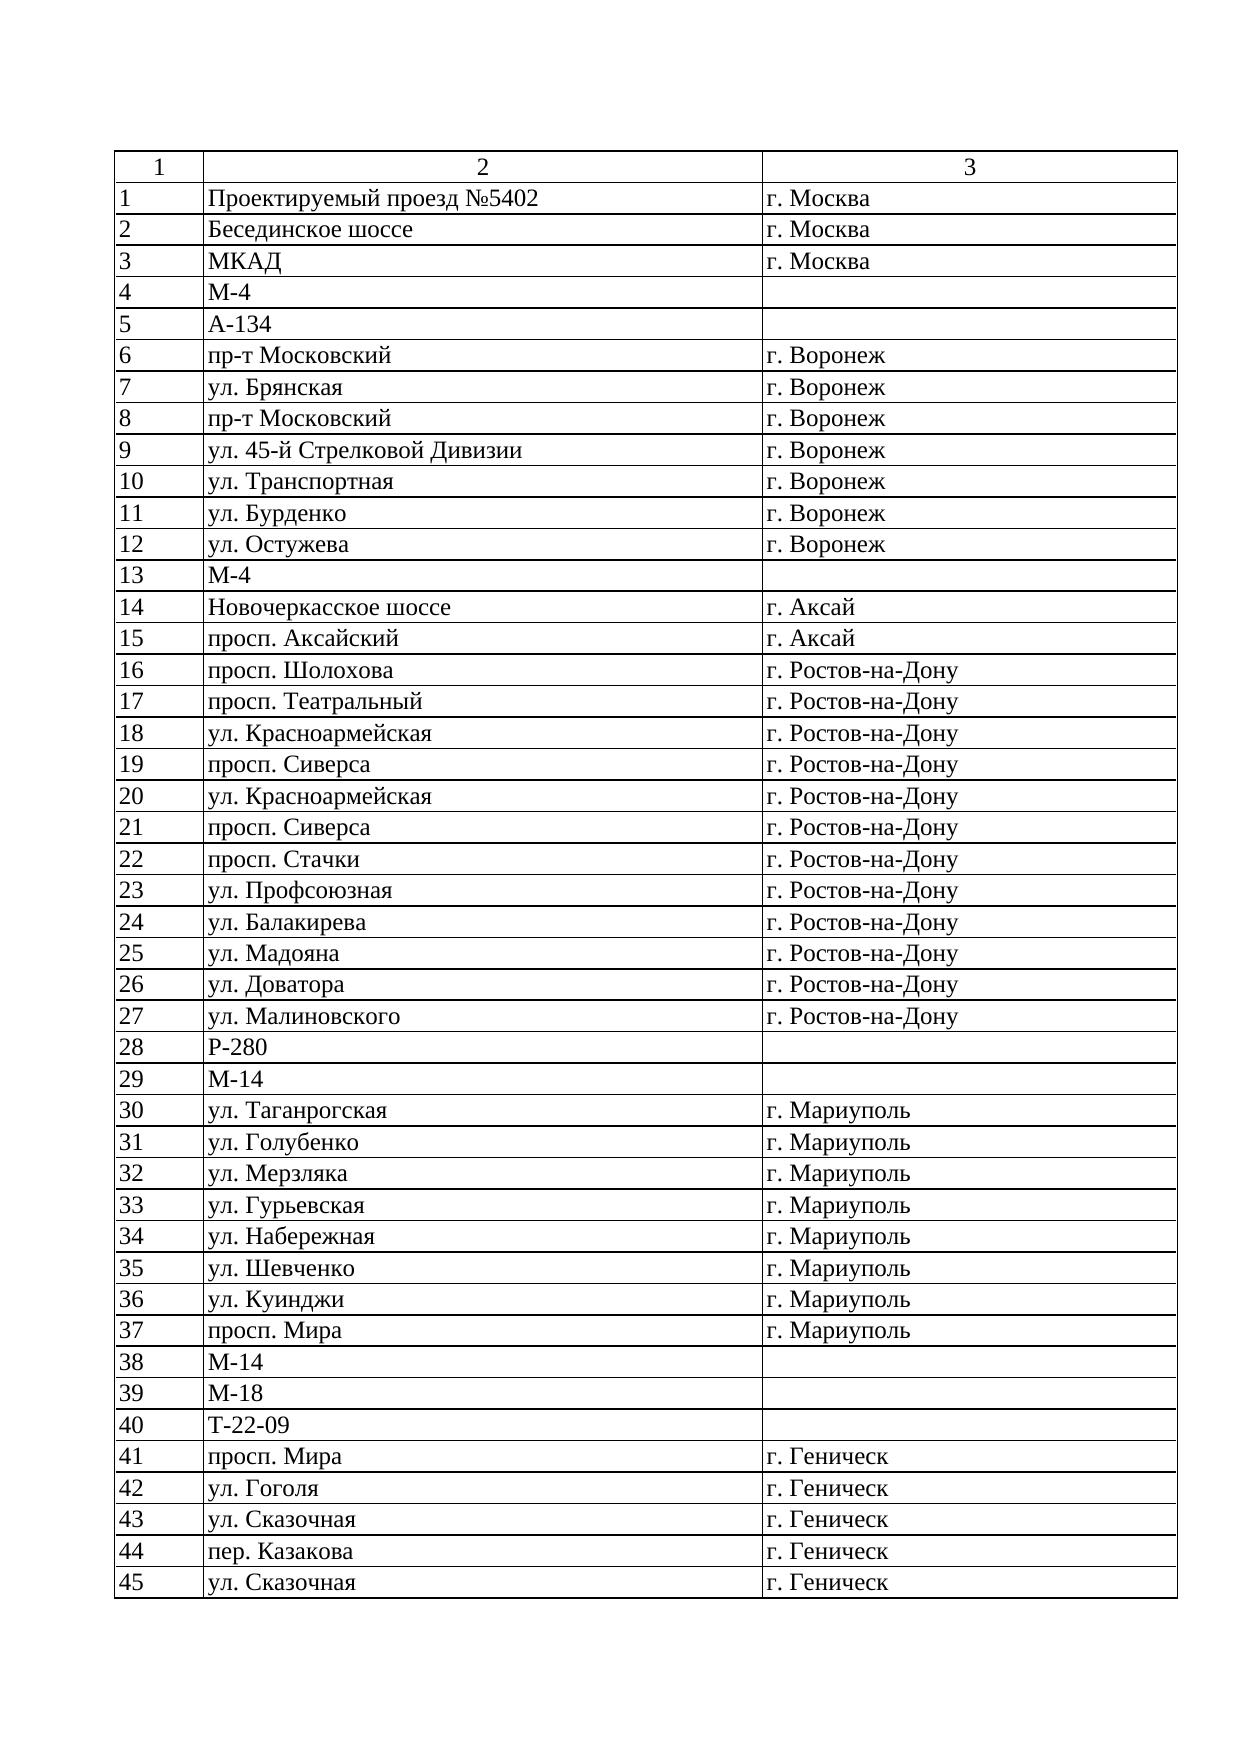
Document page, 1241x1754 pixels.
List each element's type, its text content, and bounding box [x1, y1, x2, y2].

table_cell г. Ростов-на-Дону [763, 748, 1177, 779]
table_cell А-134 [204, 309, 762, 339]
table_cell Бесединское шоссе [204, 215, 762, 244]
table_cell 36 [115, 1284, 203, 1314]
table_cell 39 [115, 1378, 203, 1408]
table_cell г. Воронеж [763, 370, 1177, 402]
table_cell М-4 [204, 561, 762, 590]
table_cell г. Аксай [763, 622, 1177, 653]
table_cell М-18 [204, 1378, 762, 1408]
table_cell 44 [115, 1535, 203, 1566]
table_cell 27 [115, 1000, 203, 1031]
table_cell ул. Гурьевская [204, 1190, 762, 1219]
table_cell [763, 1345, 1177, 1377]
table_cell 30 [115, 1095, 203, 1125]
table_cell г. Ростов-на-Дону [763, 653, 1177, 685]
table_cell 21 [115, 812, 203, 842]
table_cell г. Ростов-на-Дону [763, 685, 1177, 716]
table_cell 37 [115, 1315, 203, 1345]
table_cell 13 [115, 560, 203, 590]
table_cell ул. Голубенко [204, 1127, 762, 1157]
table_cell 34 [115, 1221, 203, 1251]
table_cell ул. Сказочная [204, 1504, 762, 1534]
table_cell г. Ростов-на-Дону [763, 716, 1177, 748]
table_cell г. Ростов-на-Дону [763, 811, 1177, 842]
table_cell пр-т Московский [204, 340, 762, 370]
table_cell ул. Брянская [204, 372, 762, 402]
table_cell 24 [115, 906, 203, 936]
table_cell 3 [763, 152, 1177, 181]
table_cell 19 [115, 749, 203, 779]
table_cell 14 [115, 591, 203, 622]
table_cell ул. Остужева [204, 529, 762, 559]
table_cell 16 [115, 654, 203, 685]
table_cell [763, 1377, 1177, 1408]
table_cell 20 [115, 780, 203, 811]
table_cell ул. Шевченко [204, 1253, 762, 1282]
table_cell г. Мариуполь [763, 1283, 1177, 1314]
table_cell г. Москва [763, 213, 1177, 244]
table_cell просп. Сиверса [204, 749, 762, 779]
table_cell 22 [115, 843, 203, 873]
table_cell 23 [115, 875, 203, 905]
table_cell просп. Театральный [204, 686, 762, 716]
table_cell Новочеркасское шоссе [204, 592, 762, 622]
table_cell 2 [204, 152, 762, 181]
table_cell пр-т Московский [204, 403, 762, 433]
table_cell г. Воронеж [763, 496, 1177, 527]
table_cell г. Ростов-на-Дону [763, 936, 1177, 968]
table_cell 6 [115, 340, 203, 370]
table_cell просп. Мира [204, 1441, 762, 1471]
table_cell 33 [115, 1189, 203, 1219]
table_cell 26 [115, 969, 203, 999]
table_cell просп. Сиверса [204, 812, 762, 842]
table_cell г. Геническ [763, 1471, 1177, 1503]
table_cell ул. Балакирева [204, 907, 762, 936]
table_cell ул. Мерзляка [204, 1158, 762, 1188]
table_cell 42 [115, 1472, 203, 1503]
table_cell просп. Аксайский [204, 623, 762, 653]
table_cell [763, 1031, 1177, 1062]
table_cell ул. Доватора [204, 970, 762, 999]
table_cell г. Воронеж [763, 465, 1177, 496]
table_cell г. Ростов-на-Дону [763, 874, 1177, 905]
table_cell пер. Казакова [204, 1536, 762, 1566]
table_cell г. Ростов-на-Дону [763, 968, 1177, 999]
table_cell 43 [115, 1504, 203, 1534]
table_cell 32 [115, 1158, 203, 1188]
table_cell ул. Красноармейская [204, 781, 762, 811]
table_cell [763, 559, 1177, 590]
table_cell ул. Красноармейская [204, 718, 762, 748]
table_cell 7 [115, 371, 203, 402]
table_cell г. Воронеж [763, 528, 1177, 559]
table_cell ул. Малиновского [204, 1001, 762, 1031]
table_cell просп. Мира [204, 1316, 762, 1345]
table_cell 3 [115, 245, 203, 276]
table_cell ул. Сказочная [204, 1567, 762, 1597]
table_cell ул. Транспортная [204, 466, 762, 496]
table_cell г. Москва [763, 244, 1177, 276]
table_cell Р-280 [204, 1032, 762, 1062]
table_cell 10 [115, 466, 203, 496]
table_cell г. Мариуполь [763, 1125, 1177, 1157]
table_cell г. Ростов-на-Дону [763, 905, 1177, 936]
table_cell г. Москва [763, 181, 1177, 213]
table_cell 2 [115, 214, 203, 244]
table_cell ул. Набережная [204, 1221, 762, 1251]
table_cell Т-22-09 [204, 1410, 762, 1440]
table_cell г. Геническ [763, 1566, 1177, 1597]
table_cell ул. Бурденко [204, 498, 762, 527]
table_cell 15 [115, 623, 203, 653]
table_cell [763, 276, 1177, 307]
table_cell г. Геническ [763, 1503, 1177, 1534]
table_cell просп. Стачки [204, 844, 762, 873]
table_cell г. Воронеж [763, 402, 1177, 433]
table_cell 25 [115, 938, 203, 968]
table_cell г. Мариуполь [763, 1157, 1177, 1188]
table_cell 4 [115, 277, 203, 307]
table_cell г. Геническ [763, 1534, 1177, 1566]
table_cell М-14 [204, 1347, 762, 1377]
table_cell г. Воронеж [763, 433, 1177, 464]
table_cell г. Ростов-на-Дону [763, 779, 1177, 811]
table_cell М-14 [204, 1064, 762, 1094]
table_cell г. Ростов-на-Дону [763, 842, 1177, 873]
table_cell [763, 1062, 1177, 1094]
table_cell г. Мариуполь [763, 1094, 1177, 1125]
table_cell [763, 1408, 1177, 1440]
table_cell г. Мариуполь [763, 1220, 1177, 1251]
table_cell ул. Профсоюзная [204, 875, 762, 905]
table_cell 41 [115, 1441, 203, 1471]
table_cell 1 [115, 152, 203, 181]
table_cell 29 [115, 1063, 203, 1094]
table_cell 17 [115, 686, 203, 716]
table_cell 18 [115, 717, 203, 748]
table_cell 8 [115, 403, 203, 433]
table_cell г. Ростов-на-Дону [763, 999, 1177, 1031]
table_cell просп. Шолохова [204, 655, 762, 685]
table_cell г. Мариуполь [763, 1314, 1177, 1345]
table_cell ул. Таганрогская [204, 1095, 762, 1125]
table_cell МКАД [204, 246, 762, 276]
table_cell 28 [115, 1032, 203, 1062]
table_cell г. Геническ [763, 1440, 1177, 1471]
table_cell ул. Мадояна [204, 938, 762, 968]
table_cell 12 [115, 529, 203, 559]
table_cell г. Аксай [763, 590, 1177, 622]
table_cell М-4 [204, 277, 762, 307]
table_cell 5 [115, 308, 203, 339]
table_cell 1 [115, 183, 203, 213]
table_cell 40 [115, 1409, 203, 1440]
table_cell 9 [115, 434, 203, 464]
table_cell 11 [115, 497, 203, 527]
table_cell 38 [115, 1346, 203, 1377]
table_cell г. Воронеж [763, 339, 1177, 370]
table_cell 35 [115, 1252, 203, 1282]
table_cell 45 [115, 1567, 203, 1597]
table_cell г. Мариуполь [763, 1251, 1177, 1282]
table_cell 31 [115, 1126, 203, 1157]
table_cell ул. Куинджи [204, 1284, 762, 1314]
table_cell Проектируемый проезд №5402 [204, 183, 762, 213]
table_cell ул. Гоголя [204, 1473, 762, 1503]
table_cell ул. 45-й Стрелковой Дивизии [204, 435, 762, 464]
table_cell [763, 307, 1177, 339]
table_cell г. Мариуполь [763, 1188, 1177, 1219]
